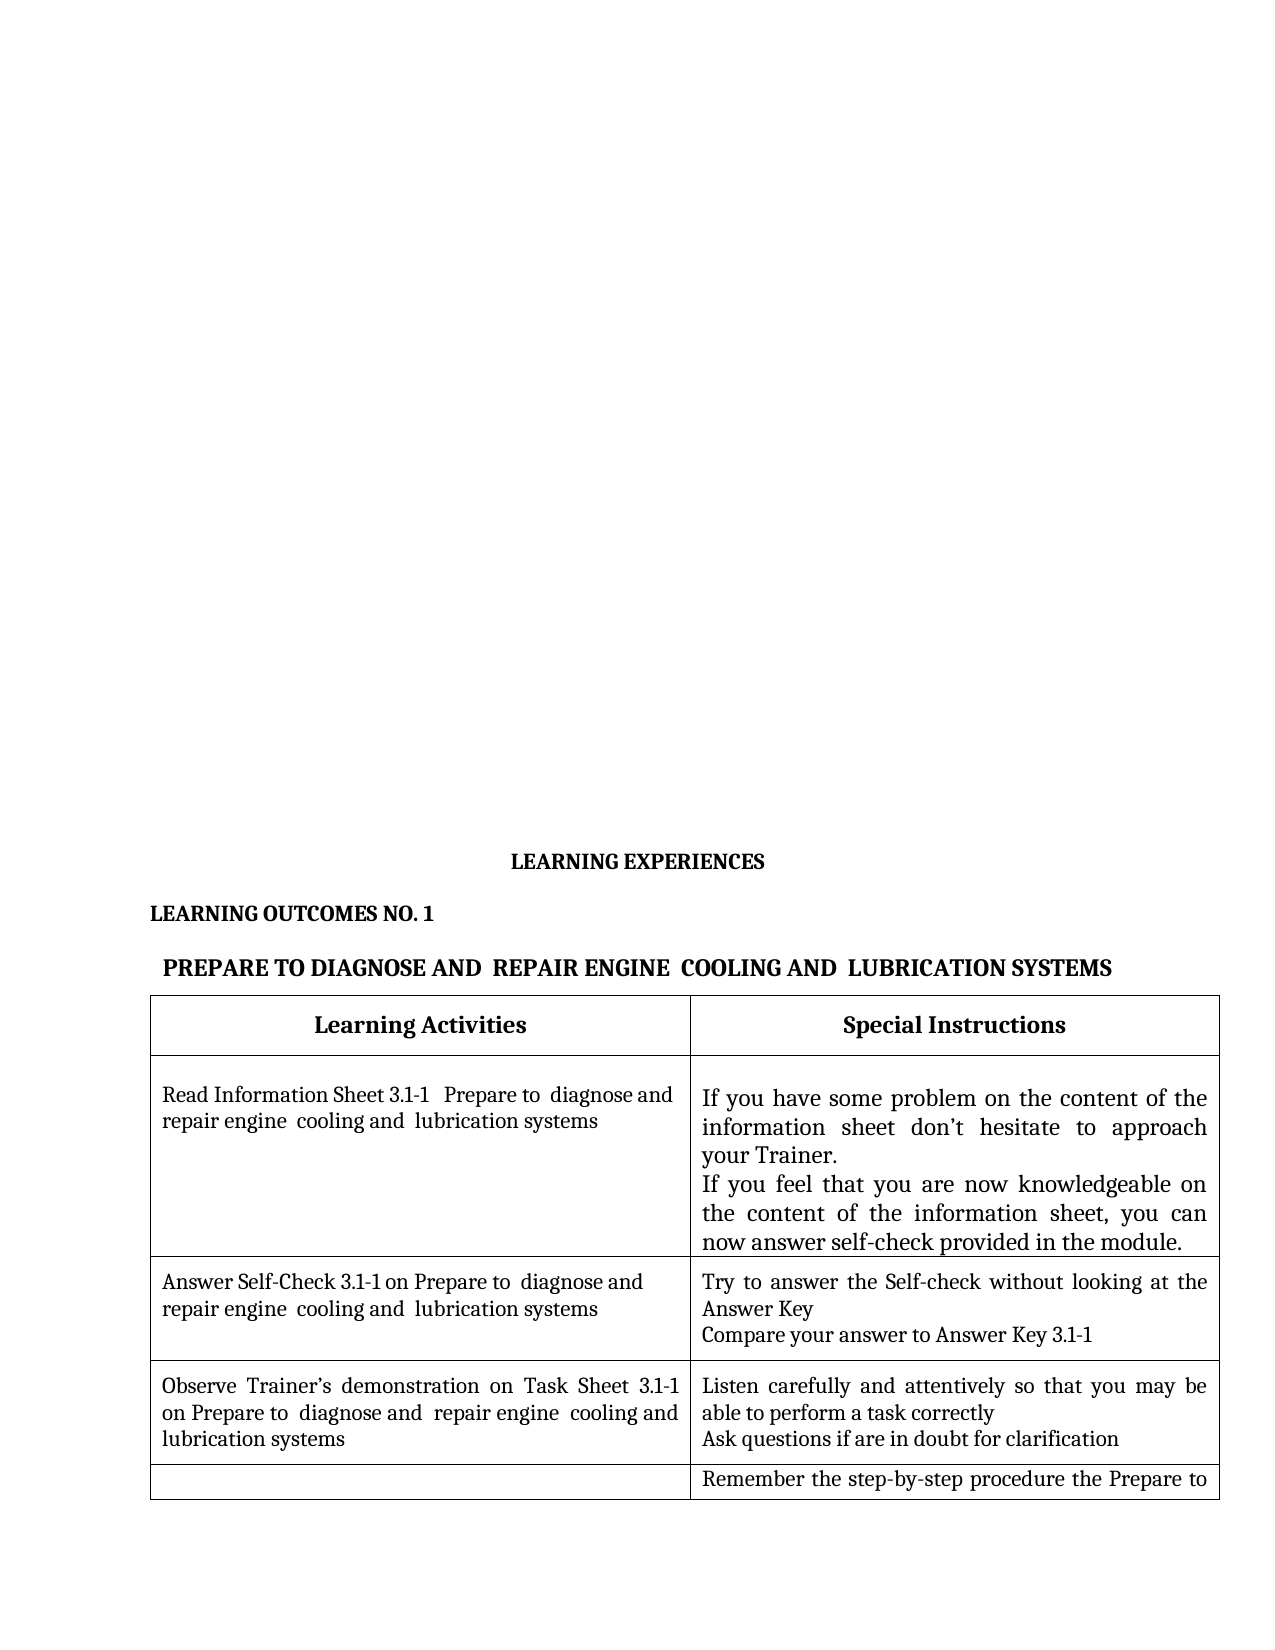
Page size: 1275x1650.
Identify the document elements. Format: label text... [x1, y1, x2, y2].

text LEARNING EXPERIENCES [150, 848, 1125, 875]
text PREPARE TO DIAGNOSE AND REPAIR ENGINE COOLING AND LUBRICATION SYSTEMS [150, 954, 1125, 983]
text LEARNING OUTCOMES NO. 1 [150, 901, 1125, 927]
table_cell Observe Trainer’s demonstration on Task Sheet 3.1-1 on Prepare to diagnose and repair engine cooling and lubrication systems [151, 1361, 690, 1464]
table_header Learning Activities [151, 996, 690, 1054]
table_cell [691, 1465, 1219, 1499]
table_header Special Instructions [691, 996, 1219, 1054]
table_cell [151, 1465, 690, 1499]
table_cell If you have some problem on the content of the information sheet don’t hesitate to approach your Trainer. If you feel that you are now knowledgeable on the content of the information sheet, you can now answer self-check provided in the module. [691, 1056, 1219, 1256]
table_cell Answer Self-Check 3.1-1 on Prepare to diagnose and repair engine cooling and lubrication systems [151, 1257, 690, 1360]
table_cell Read Information Sheet 3.1-1 Prepare to diagnose and repair engine cooling and lubrication systems [151, 1056, 690, 1256]
table_cell Listen carefully and attentively so that you may be able to perform a task correctly Ask questions if are in doubt for clarification [691, 1361, 1219, 1464]
table_cell Try to answer the Self-check without looking at the Answer Key Compare your answer to Answer Key 3.1-1 [691, 1257, 1219, 1360]
